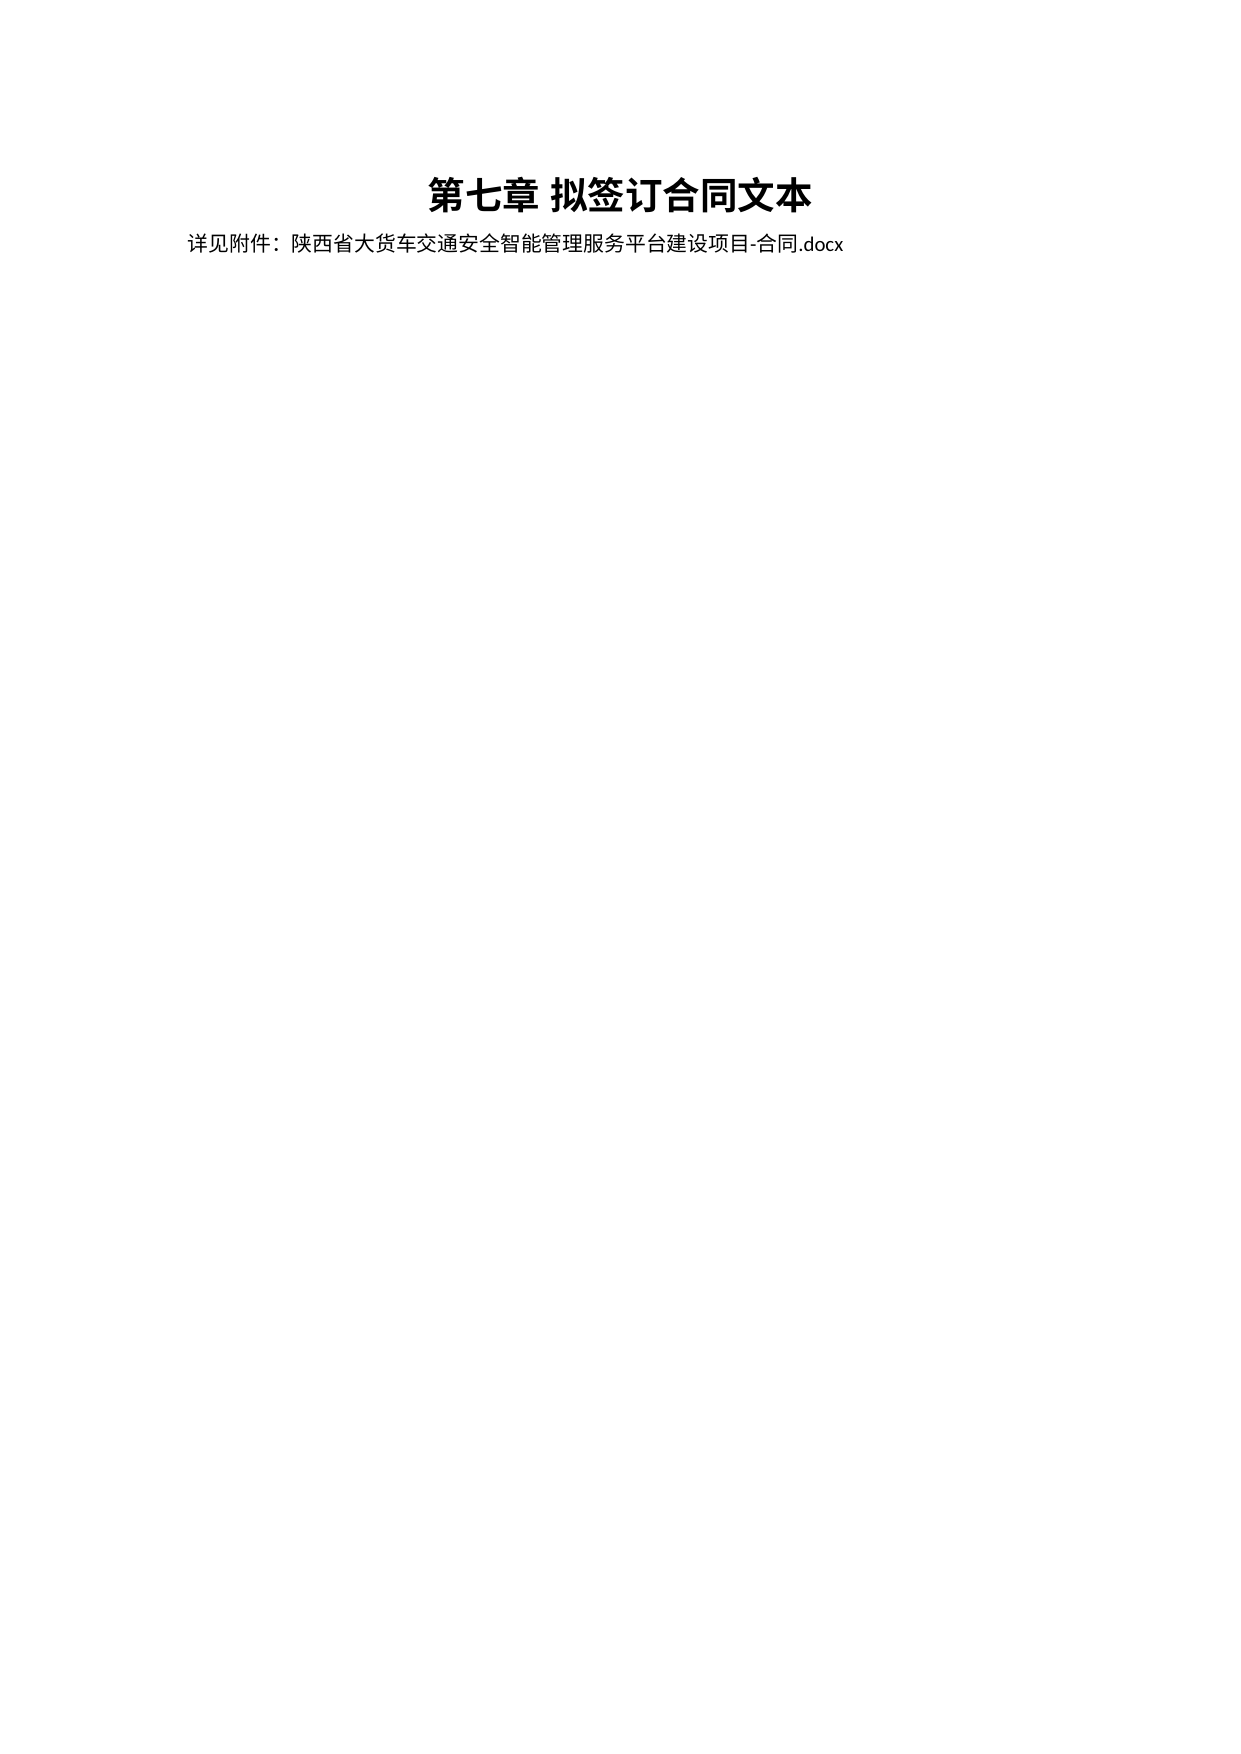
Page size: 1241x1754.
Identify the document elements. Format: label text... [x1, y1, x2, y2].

text 第七章 拟签订合同文本 [187, 162, 1053, 227]
text 详见附件：陕西省大货车交通安全智能管理服务平台建设项目-合同.docx [187, 227, 1053, 259]
